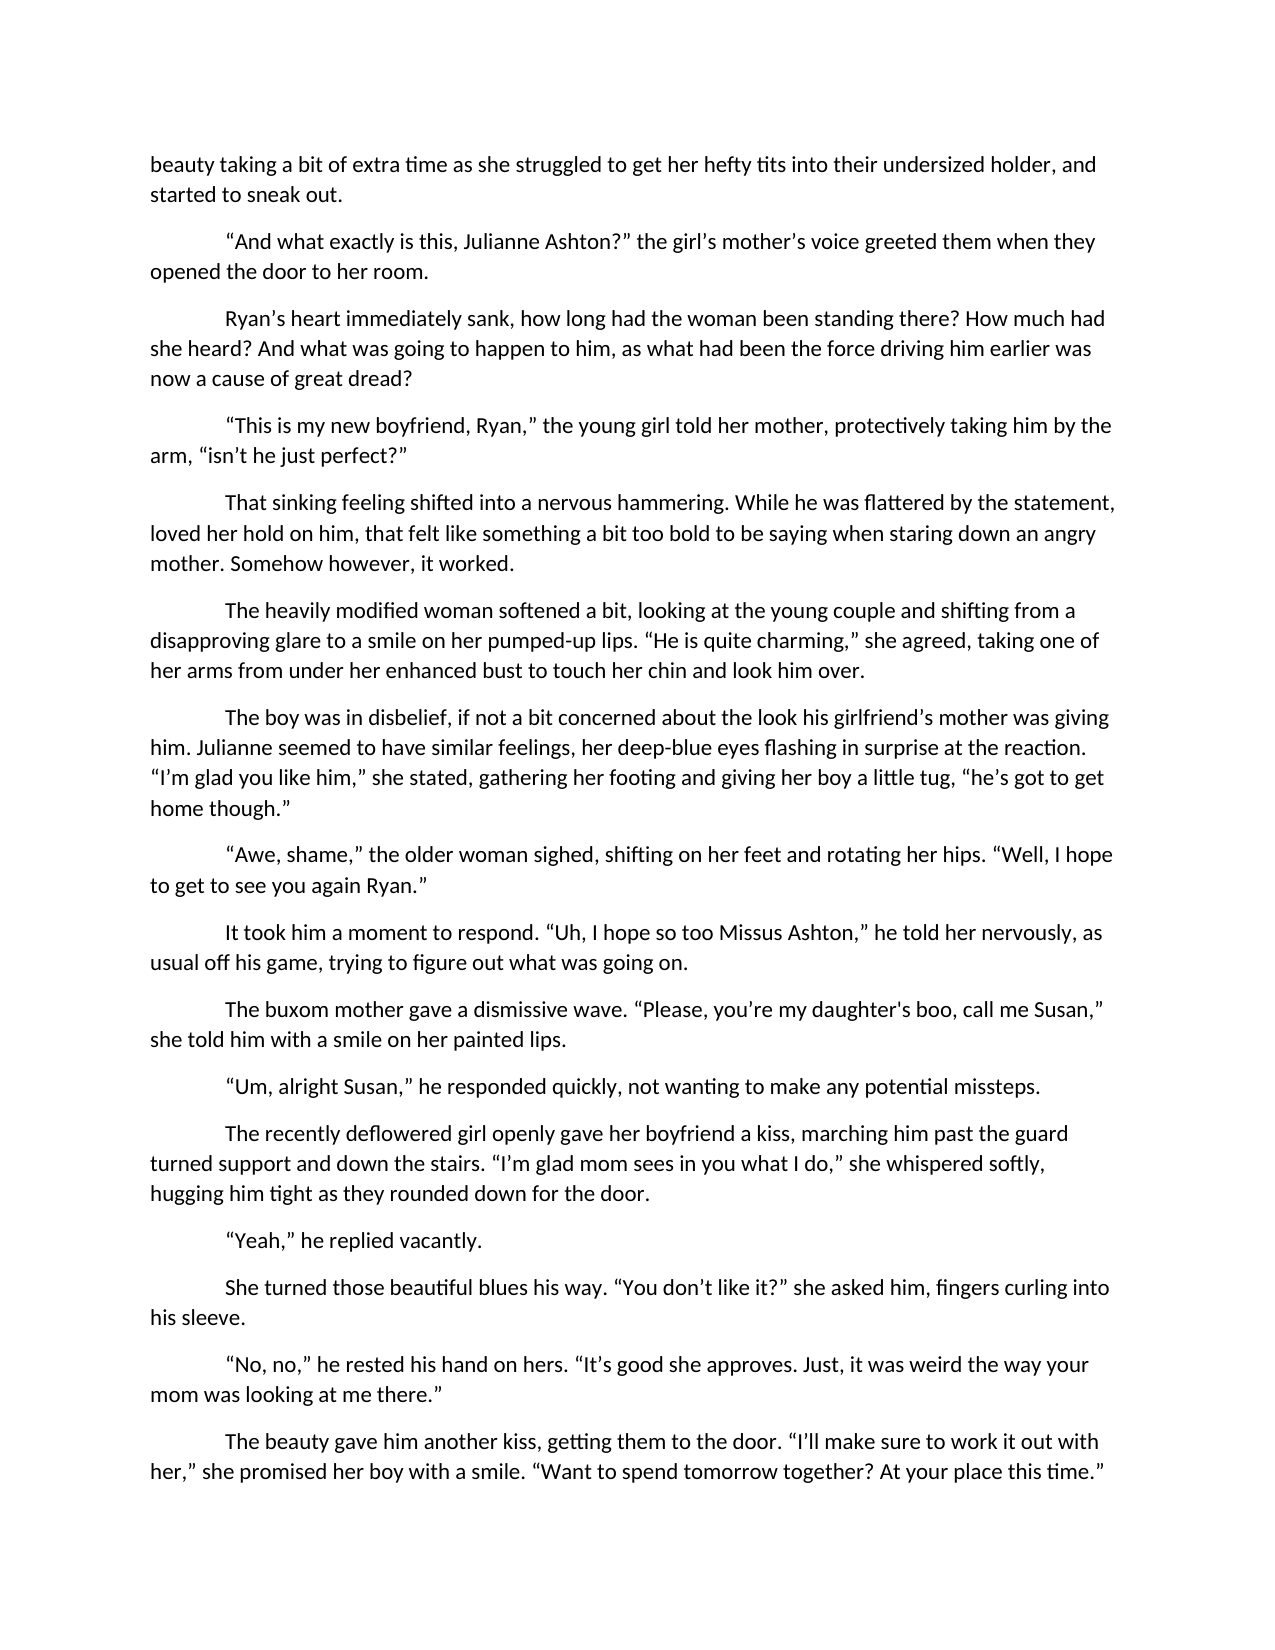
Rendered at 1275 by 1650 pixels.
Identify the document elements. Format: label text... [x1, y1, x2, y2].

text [150, 150, 1125, 208]
text “Awe, shame,” the older woman sighed, shifting on her feet and rotating her hips. “Well, I hope to get to see you again Ryan.” [150, 841, 1125, 899]
text “This is my new boyfriend, Ryan,” the young girl told her mother, protectively taking him by the arm, “isn’t he just perfect?” [150, 411, 1125, 470]
text It took him a moment to respond. “Uh, I hope so too Missus Ashton,” he told her nervously, as usual off his game, trying to figure out what was going on. [150, 918, 1125, 976]
text The beauty gave him another kiss, getting them to the door. “I’ll make sure to work it out with her,” she promised her boy with a smile. “Want to spend tomorrow together? At your place this time.” [150, 1427, 1125, 1485]
text Ryan’s heart immediately sank, how long had the woman been standing there? How much had she heard? And what was going to happen to him, as what had been the force driving him earlier was now a cause of great dread? [150, 304, 1125, 393]
text “And what exactly is this, Julianne Ashton?” the girl’s mother’s voice greeted them when they opened the door to her room. [150, 227, 1125, 285]
text She turned those beautiful blues his way. “You don’t like it?” she asked him, fingers curling into his sleeve. [150, 1273, 1125, 1331]
text “Um, alright Susan,” he responded quickly, not wanting to make any potential missteps. [150, 1072, 1125, 1100]
text That sinking feeling shifted into a nervous hammering. While he was flattered by the statement, loved her hold on him, that felt like something a bit too bold to be saying when staring down an angry mother. Somehow however, it worked. [150, 488, 1125, 577]
text The heavily modified woman softened a bit, looking at the young couple and shifting from a disapproving glare to a smile on her pumped-up lips. “He is quite charming,” she agreed, taking one of her arms from under her enhanced bust to touch her chin and look him over. [150, 596, 1125, 684]
text The recently deflowered girl openly gave her boyfriend a kiss, marching him past the guard turned support and down the stairs. “I’m glad mom sees in you what I do,” she whispered softly, hugging him tight as they rounded down for the door. [150, 1119, 1125, 1207]
text The boy was in disbelief, if not a bit concerned about the look his girlfriend’s mother was giving him. Julianne seemed to have similar feelings, her deep-blue eyes flashing in surprise at the reaction. “I’m glad you like him,” she stated, gathering her footing and giving her boy a little tug, “he’s got to get home though.” [150, 703, 1125, 822]
text The buxom mother gave a dismissive wave. “Please, you’re my daughter's boo, call me Susan,” she told him with a smile on her painted lips. [150, 995, 1125, 1053]
text “No, no,” he rested his hand on hers. “It’s good she approves. Just, it was weird the way your mom was looking at me there.” [150, 1350, 1125, 1408]
text “Yeah,” he replied vacantly. [150, 1226, 1125, 1254]
